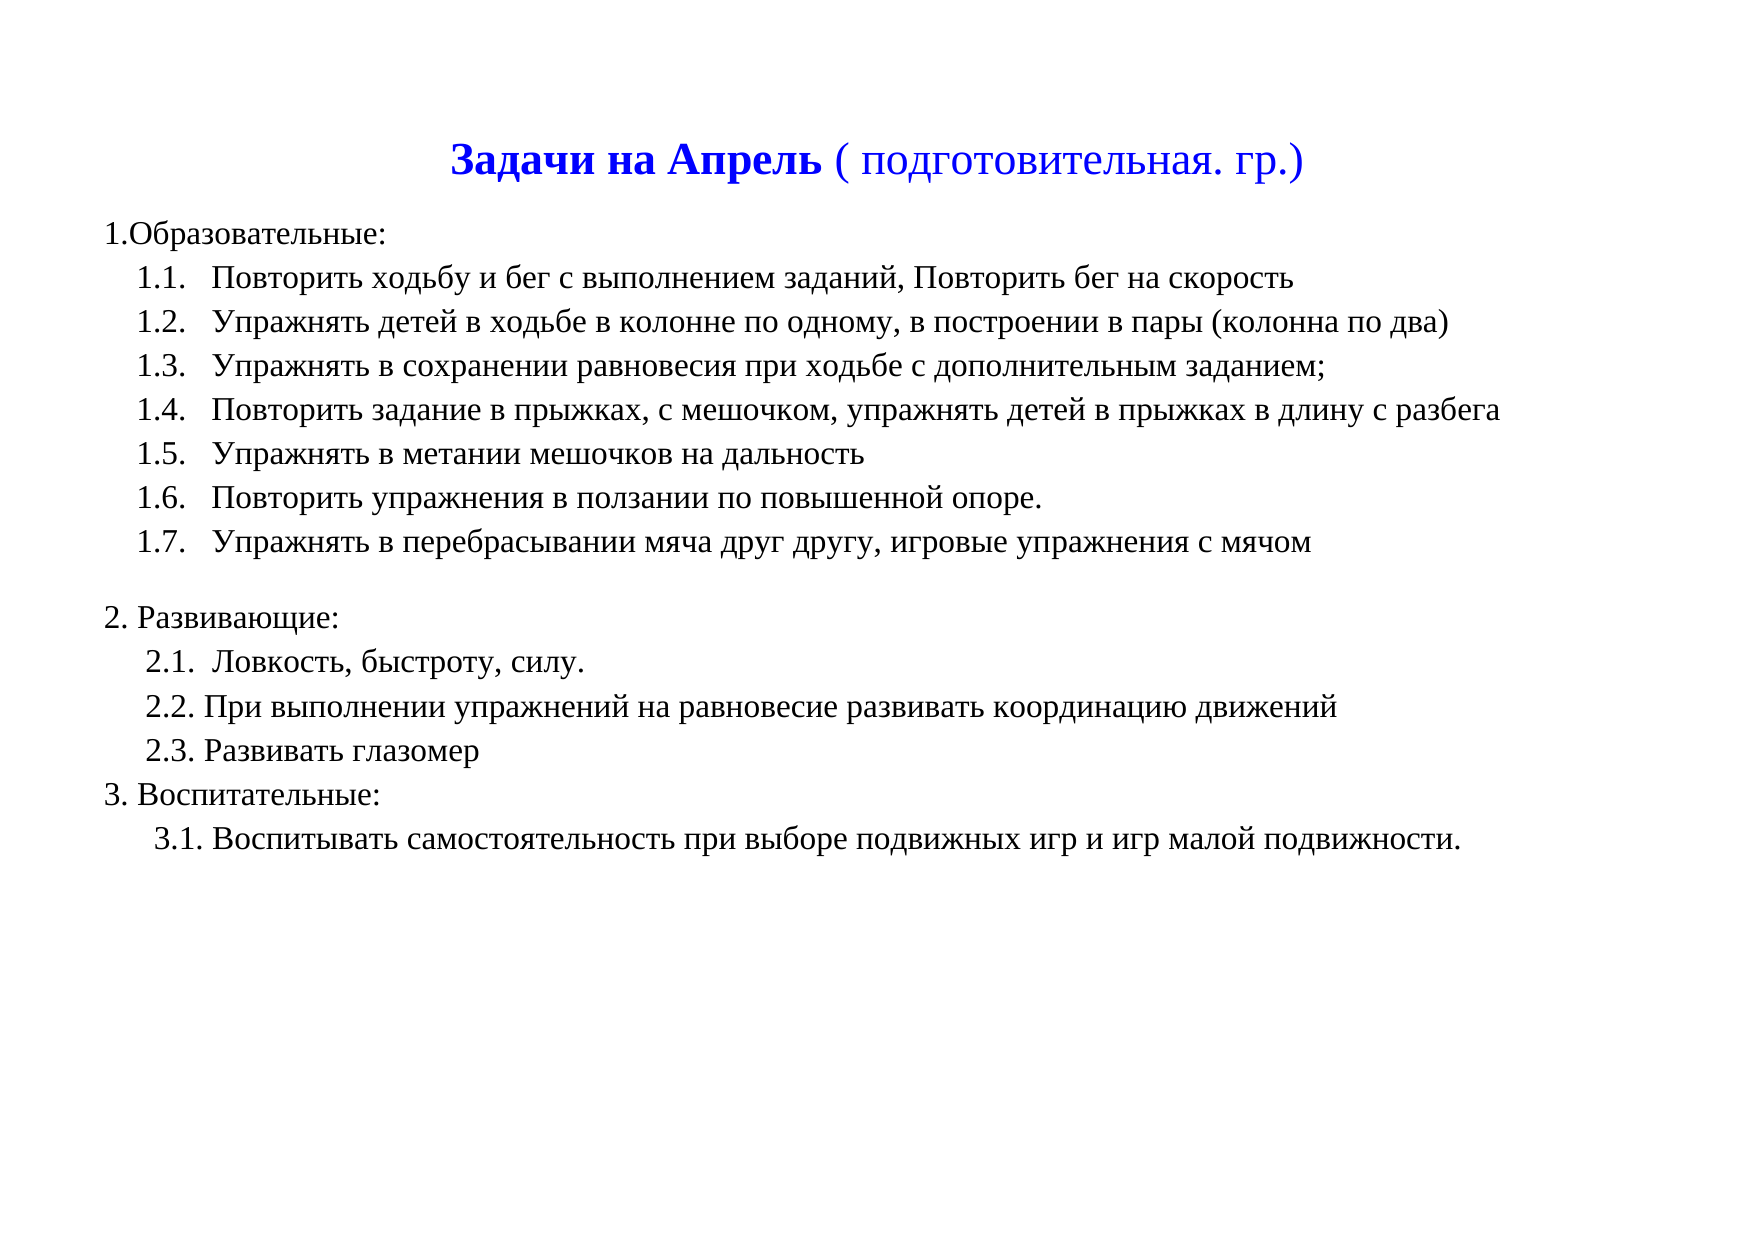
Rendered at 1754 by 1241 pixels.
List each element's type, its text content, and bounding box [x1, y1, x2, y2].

list 2.3. Развивать глазомер [103, 730, 1695, 768]
list Повторить задание в прыжках, с мешочком, упражнять детей в прыжках в длину с разбега [136, 389, 1695, 428]
list Упражнять детей в ходьбе в колонне по одному, в построении в пары (колонна по два) [136, 301, 1695, 339]
list 2.1. Ловкость, быстроту, силу. [103, 642, 1695, 680]
list Упражнять в перебрасывании мяча друг другу, игровые упражнения с мячом [136, 521, 1695, 560]
text Задачи на Апрель ( подготовительная. гр.) [59, 132, 1695, 184]
list 3. Воспитательные: [103, 774, 1695, 812]
list 3.1. Воспитывать самостоятельность при выборе подвижных игр и игр малой подвижности. [103, 818, 1695, 856]
list Упражнять в сохранении равновесия при ходьбе с дополнительным заданием; [136, 345, 1695, 383]
list Повторить ходьбу и бег с выполнением заданий, Повторить бег на скорость [136, 257, 1695, 295]
text 1.Образовательные: [103, 213, 1695, 251]
list 2. Развивающие: [103, 598, 1695, 636]
list Упражнять в метании мешочков на дальность [136, 433, 1695, 472]
list 2.2. При выполнении упражнений на равновесие развивать координацию движений [103, 686, 1695, 724]
list Повторить упражнения в ползании по повышенной опоре. [136, 477, 1695, 516]
